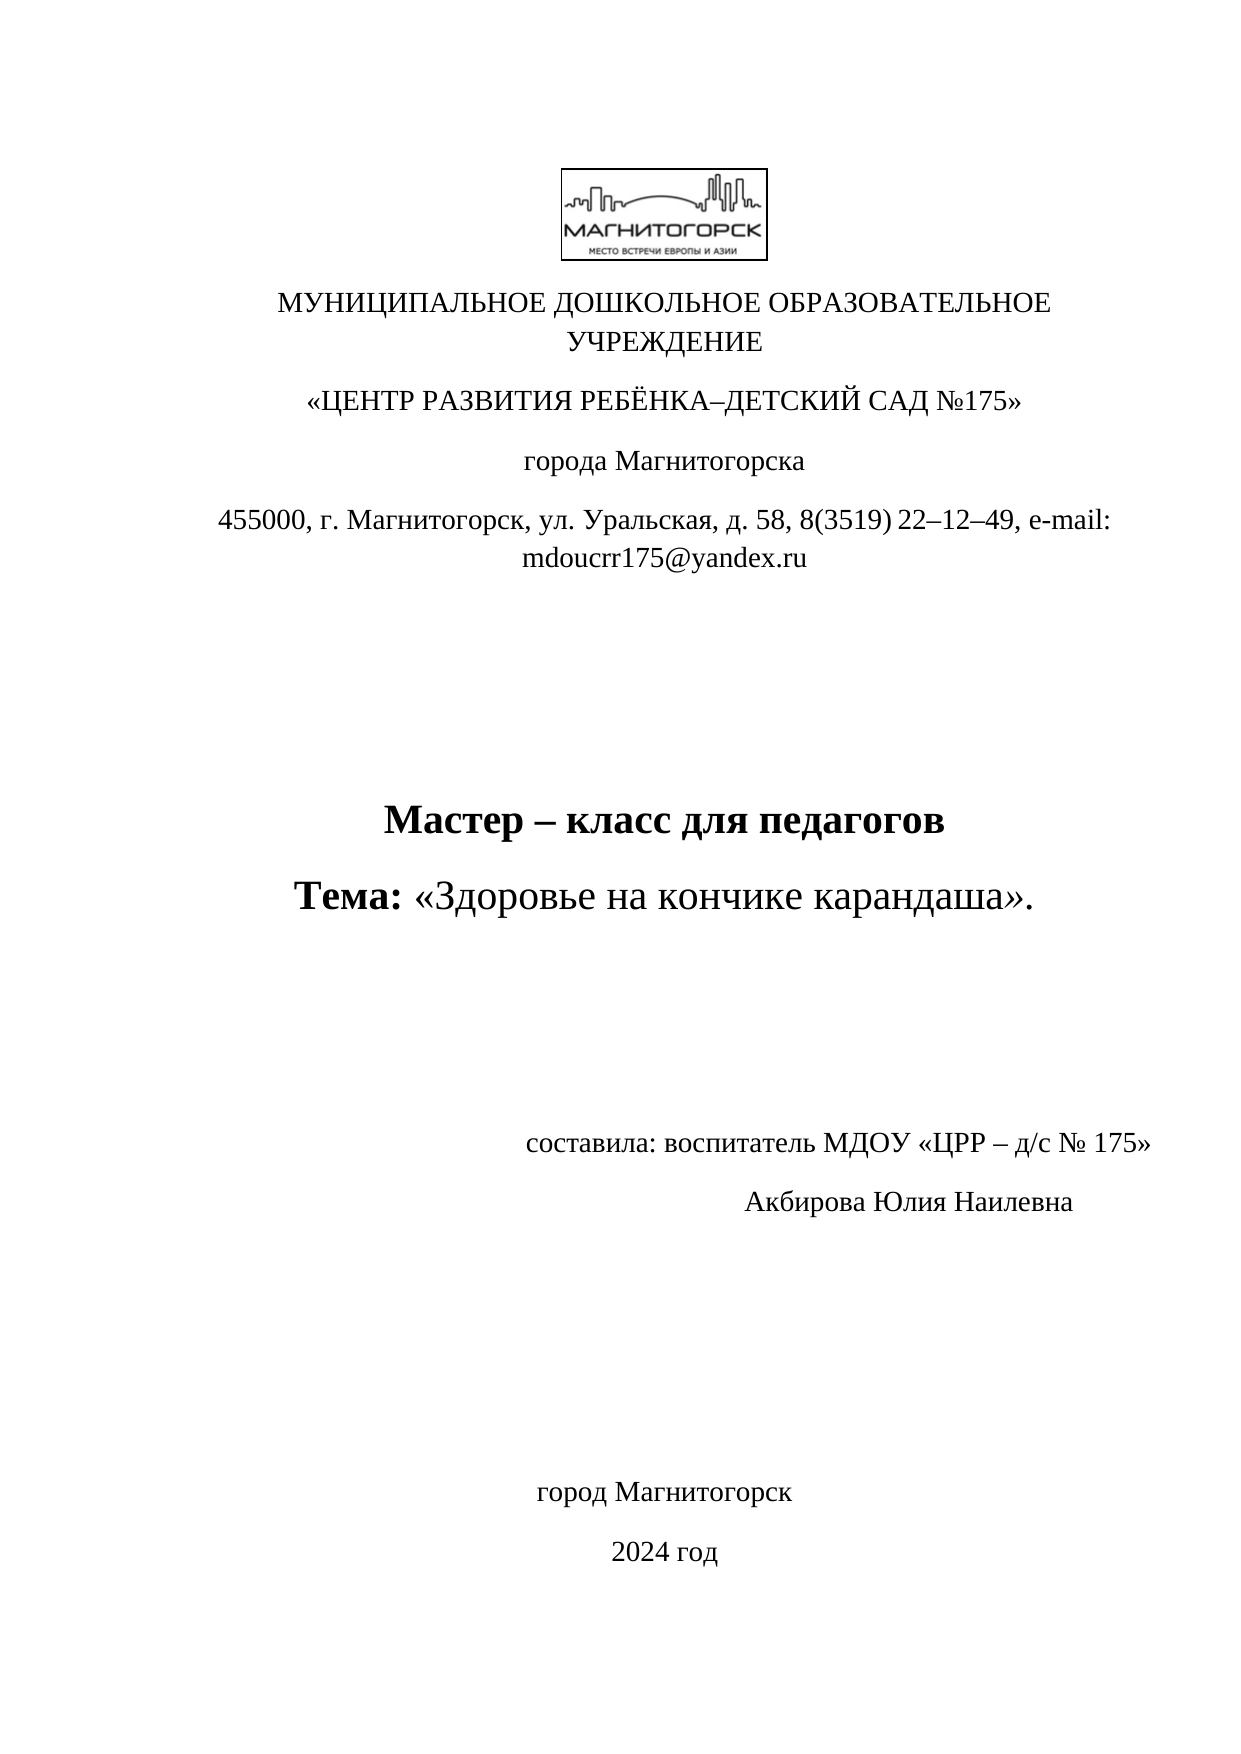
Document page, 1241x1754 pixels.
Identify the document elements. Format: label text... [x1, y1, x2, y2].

text 2024 год [177, 1534, 1152, 1567]
text 455000, г. Магнитогорск, ул. Уральская, д. 58, 8(3519) 22‒12‒49, e-mail: mdoucrr175@yandex.ru [177, 502, 1152, 574]
text составила: воспитатель МДОУ «ЦРР – д/с № 175» [177, 1125, 1152, 1158]
text «ЦЕНТР РАЗВИТИЯ РЕБЁНКА–ДЕТСКИЙ САД №175» [177, 383, 1152, 417]
text Тема: «Здоровье на кончике карандаша». [177, 871, 1152, 918]
picture [561, 168, 768, 261]
text МУНИЦИПАЛЬНОЕ ДОШКОЛЬНОЕ ОБРАЗОВАТЕЛЬНОЕ УЧРЕЖДЕНИЕ [177, 285, 1152, 357]
text Акбирова Юлия Наилевна [177, 1184, 1152, 1218]
text Мастер – класс для педагогов [177, 795, 1152, 843]
text города Магнитогорска [177, 443, 1152, 476]
text город Магнитогорск [177, 1474, 1152, 1508]
